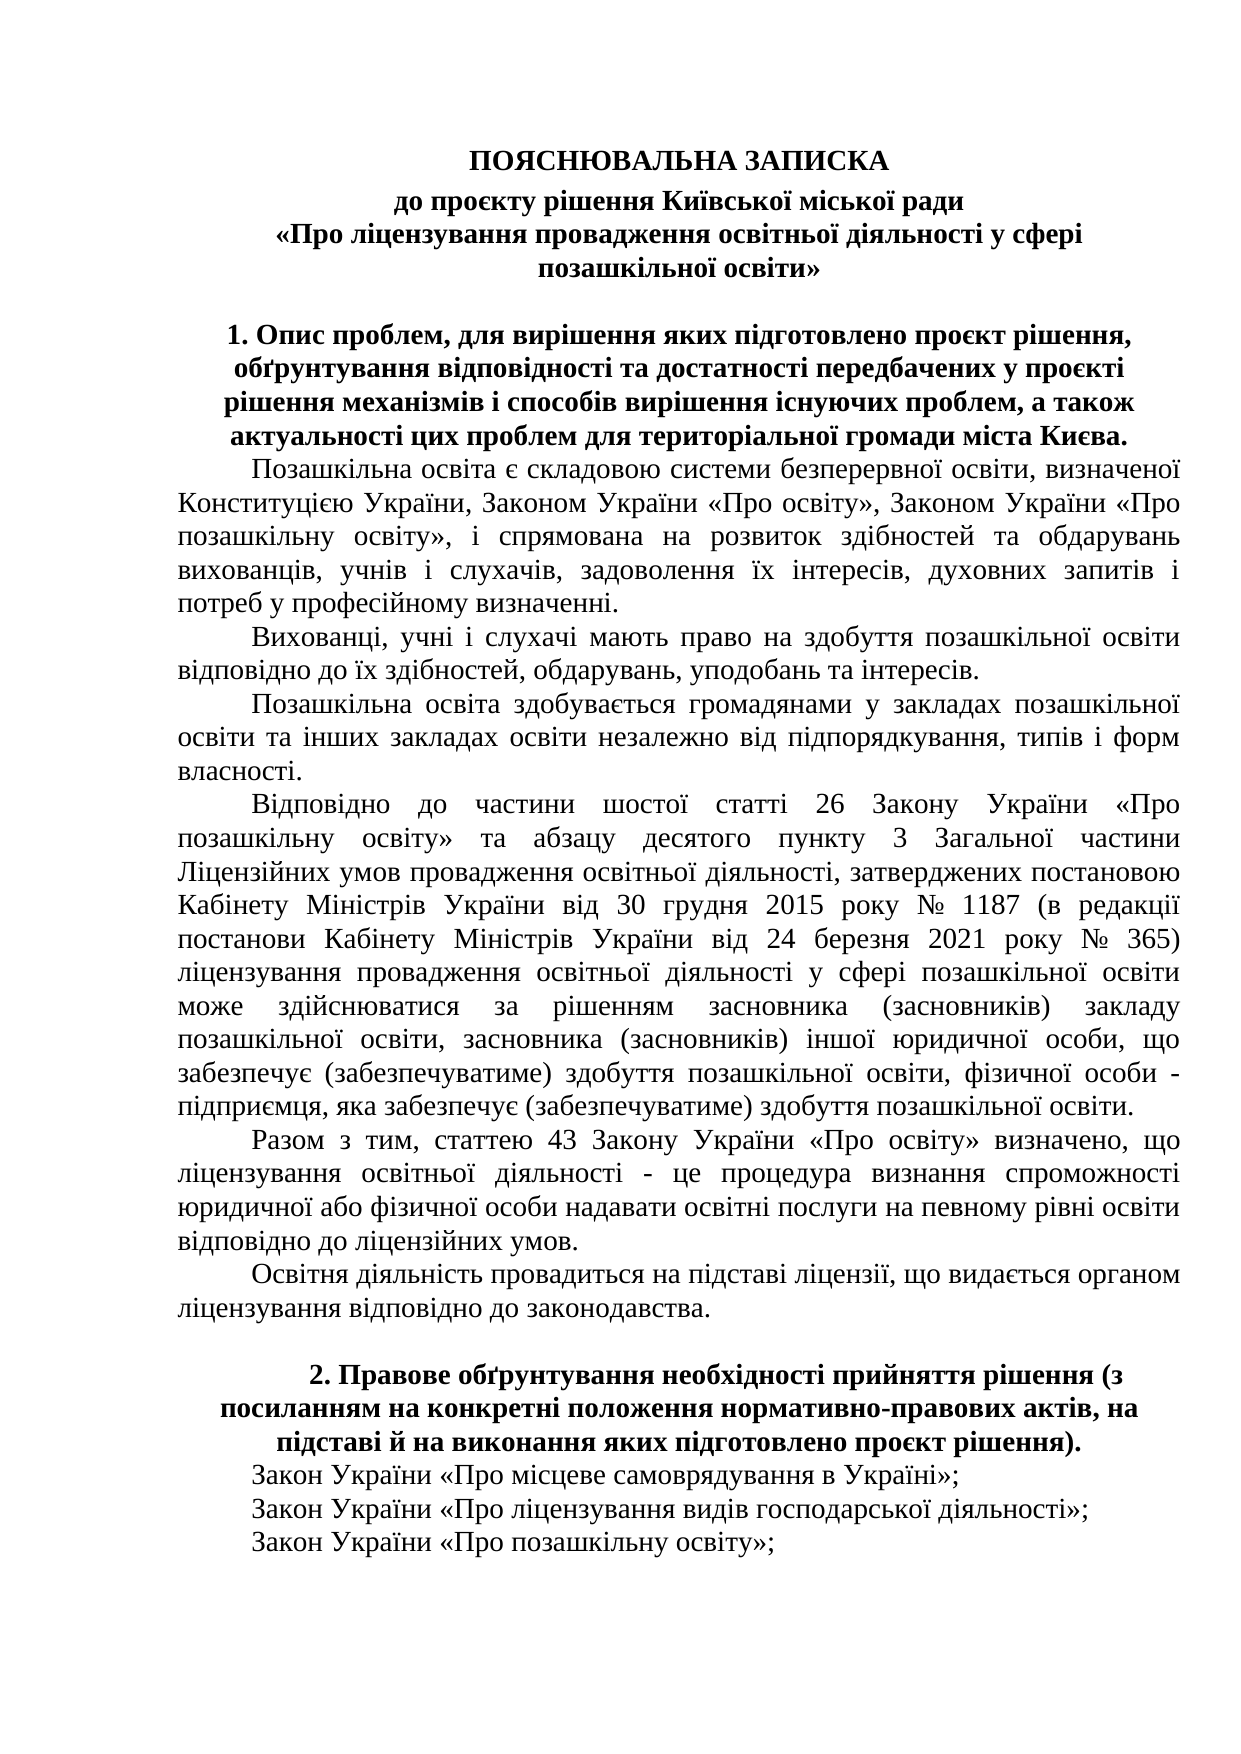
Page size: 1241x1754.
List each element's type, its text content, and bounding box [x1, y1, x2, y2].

text Закон України «Про місцеве самоврядування в Україні»; [177, 1457, 1181, 1491]
text Відповідно до частини шостої статті 26 Закону України «Про позашкільну освіту» та абзацу десятого пункту 3 Загальної частини Ліцензійних умов провадження освітньої діяльності, затверджених постановою Кабінету Міністрів України від 30 грудня 2015 року № 1187 (в редакції постанови Кабінету Міністрів України від 24 березня 2021 року № 365) ліцензування провадження освітньої діяльності у сфері позашкільної освіти може здійснюватися за рішенням засновника (засновників) закладу позашкільної освіти, засновника (засновників) іншої юридичної особи, що забезпечує (забезпечуватиме) здобуття позашкільної освіти, фізичної особи - підприємця, яка забезпечує (забезпечуватиме) здобуття позашкільної освіти. [177, 787, 1181, 1122]
text Освітня діяльність провадиться на підставі ліцензії, що видається органом ліцензування відповідно до законодавства. [177, 1256, 1181, 1323]
text «Про ліцензування провадження освітньої діяльності у сфері [177, 216, 1181, 250]
text позашкільної освіти» [177, 250, 1181, 283]
text 1. Опис проблем, для вирішення яких підготовлено проєкт рішення, обґрунтування відповідності та достатності передбачених у проєкті рішення механізмів і способів вирішення існуючих проблем, а також актуальності цих проблем для територіальної громади міста Києва. [177, 317, 1181, 451]
text до проєкту рішення Київської міської ради [177, 183, 1181, 216]
text Позашкільна освіта здобувається громадянами у закладах позашкільної освіти та інших закладах освіти незалежно від підпорядкування, типів і форм власності. [177, 686, 1181, 787]
text ПОЯСНЮВАЛЬНА ЗАПИСКА [177, 143, 1181, 177]
text 2. Правове обґрунтування необхідності прийняття рішення (з посиланням на конкретні положення нормативно-правових актів, на підставі й на виконання яких підготовлено проєкт рішення). [177, 1357, 1181, 1457]
text Закон України «Про ліцензування видів господарської діяльності»; [177, 1491, 1181, 1524]
text Разом з тим, статтею 43 Закону України «Про освіту» визначено, що ліцензування освітньої діяльності - це процедура визнання спроможності юридичної або фізичної особи надавати освітні послуги на певному рівні освіти відповідно до ліцензійних умов. [177, 1122, 1181, 1256]
text Закон України «Про позашкільну освіту»; [177, 1524, 1181, 1558]
text Позашкільна освіта є складовою системи безперервної освіти, визначеної Конституцією України, Законом України «Про освіту», Законом України «Про позашкільну освіту», і спрямована на розвиток здібностей та обдарувань вихованців, учнів і слухачів, задоволення їх інтересів, духовних запитів і потреб у професійному визначенні. [177, 451, 1181, 619]
text Вихованці, учні і слухачі мають право на здобуття позашкільної освіти відповідно до їх здібностей, обдарувань, уподобань та інтересів. [177, 619, 1181, 686]
